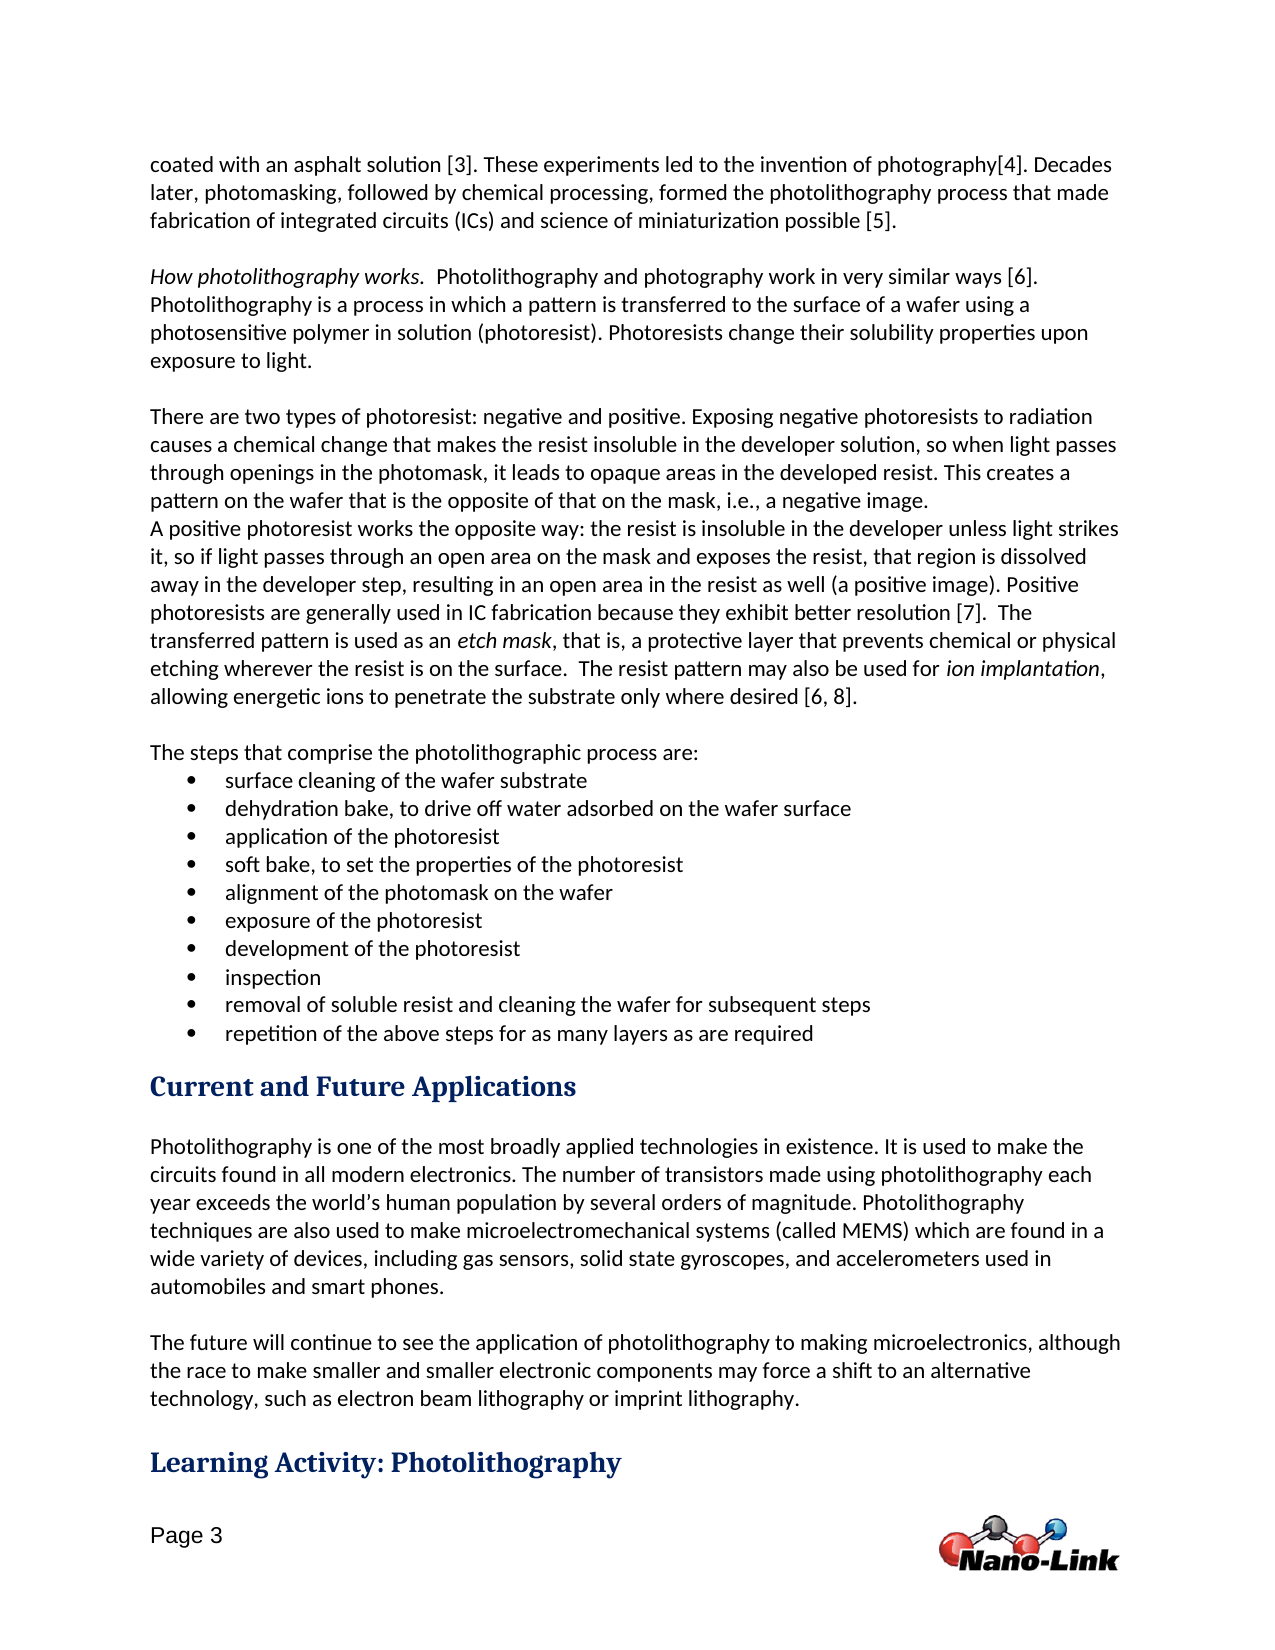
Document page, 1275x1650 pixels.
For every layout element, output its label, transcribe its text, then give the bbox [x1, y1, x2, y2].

text There are two types of photoresist: negative and positive. Exposing negative photoresists to radiation causes a chemical change that makes the resist insoluble in the developer solution, so when light passes through openings in the photomask, it leads to opaque areas in the developed resist. This creates a pattern on the wafer that is the opposite of that on the mask, i.e., a negative image. [150, 402, 1125, 514]
list alignment of the photomask on the wafer [187, 878, 1125, 907]
text Photolithography is one of the most broadly applied technologies in existence. It is used to make the circuits found in all modern electronics. The number of transistors made using photolithography each year exceeds the world’s human population by several orders of magnitude. Photolithography techniques are also used to make microelectromechanical systems (called MEMS) which are found in a wide variety of devices, including gas sensors, solid state gyroscopes, and accelerometers used in automobiles and smart phones. [150, 1132, 1125, 1300]
list surface cleaning of the wafer substrate [187, 766, 1125, 794]
subtitle Learning Activity: Photolithography [150, 1446, 1125, 1479]
text The future will continue to see the application of photolithography to making microelectronics, although the race to make smaller and smaller electronic components may force a shift to an alternative technology, such as electron beam lithography or imprint lithography. [150, 1328, 1125, 1412]
list soft bake, to set the properties of the photoresist [187, 851, 1125, 878]
list inspection [187, 963, 1125, 991]
list development of the photoresist [187, 934, 1125, 963]
list repetition of the above steps for as many layers as are required [187, 1019, 1125, 1047]
list application of the photoresist [187, 822, 1125, 851]
picture [939, 1515, 1124, 1575]
text A positive photoresist works the opposite way: the resist is insoluble in the developer unless light strikes it, so if light passes through an open area on the mask and exposes the resist, that region is dissolved away in the developer step, resulting in an open area in the resist as well (a positive image). Positive photoresists are generally used in IC fabrication because they exhibit better resolution [7]. The transferred pattern is used as an etch mask, that is, a protective layer that prevents chemical or physical etching wherever the resist is on the surface. The resist pattern may also be used for ion implantation, allowing energetic ions to penetrate the substrate only where desired [6, 8]. [150, 514, 1125, 710]
list exposure of the photoresist [187, 907, 1125, 934]
text The steps that comprise the photolithographic process are: [150, 738, 1125, 766]
subtitle Current and Future Applications [150, 1071, 1125, 1104]
list removal of soluble resist and cleaning the wafer for subsequent steps [187, 991, 1125, 1019]
list dehydration bake, to drive off water adsorbed on the wafer surface [187, 794, 1125, 822]
text How photolithography works. Photolithography and photography work in very similar ways [6]. Photolithography is a process in which a pattern is transferred to the surface of a wafer using a photosensitive polymer in solution (photoresist). Photoresists change their solubility properties upon exposure to light. [150, 262, 1125, 374]
